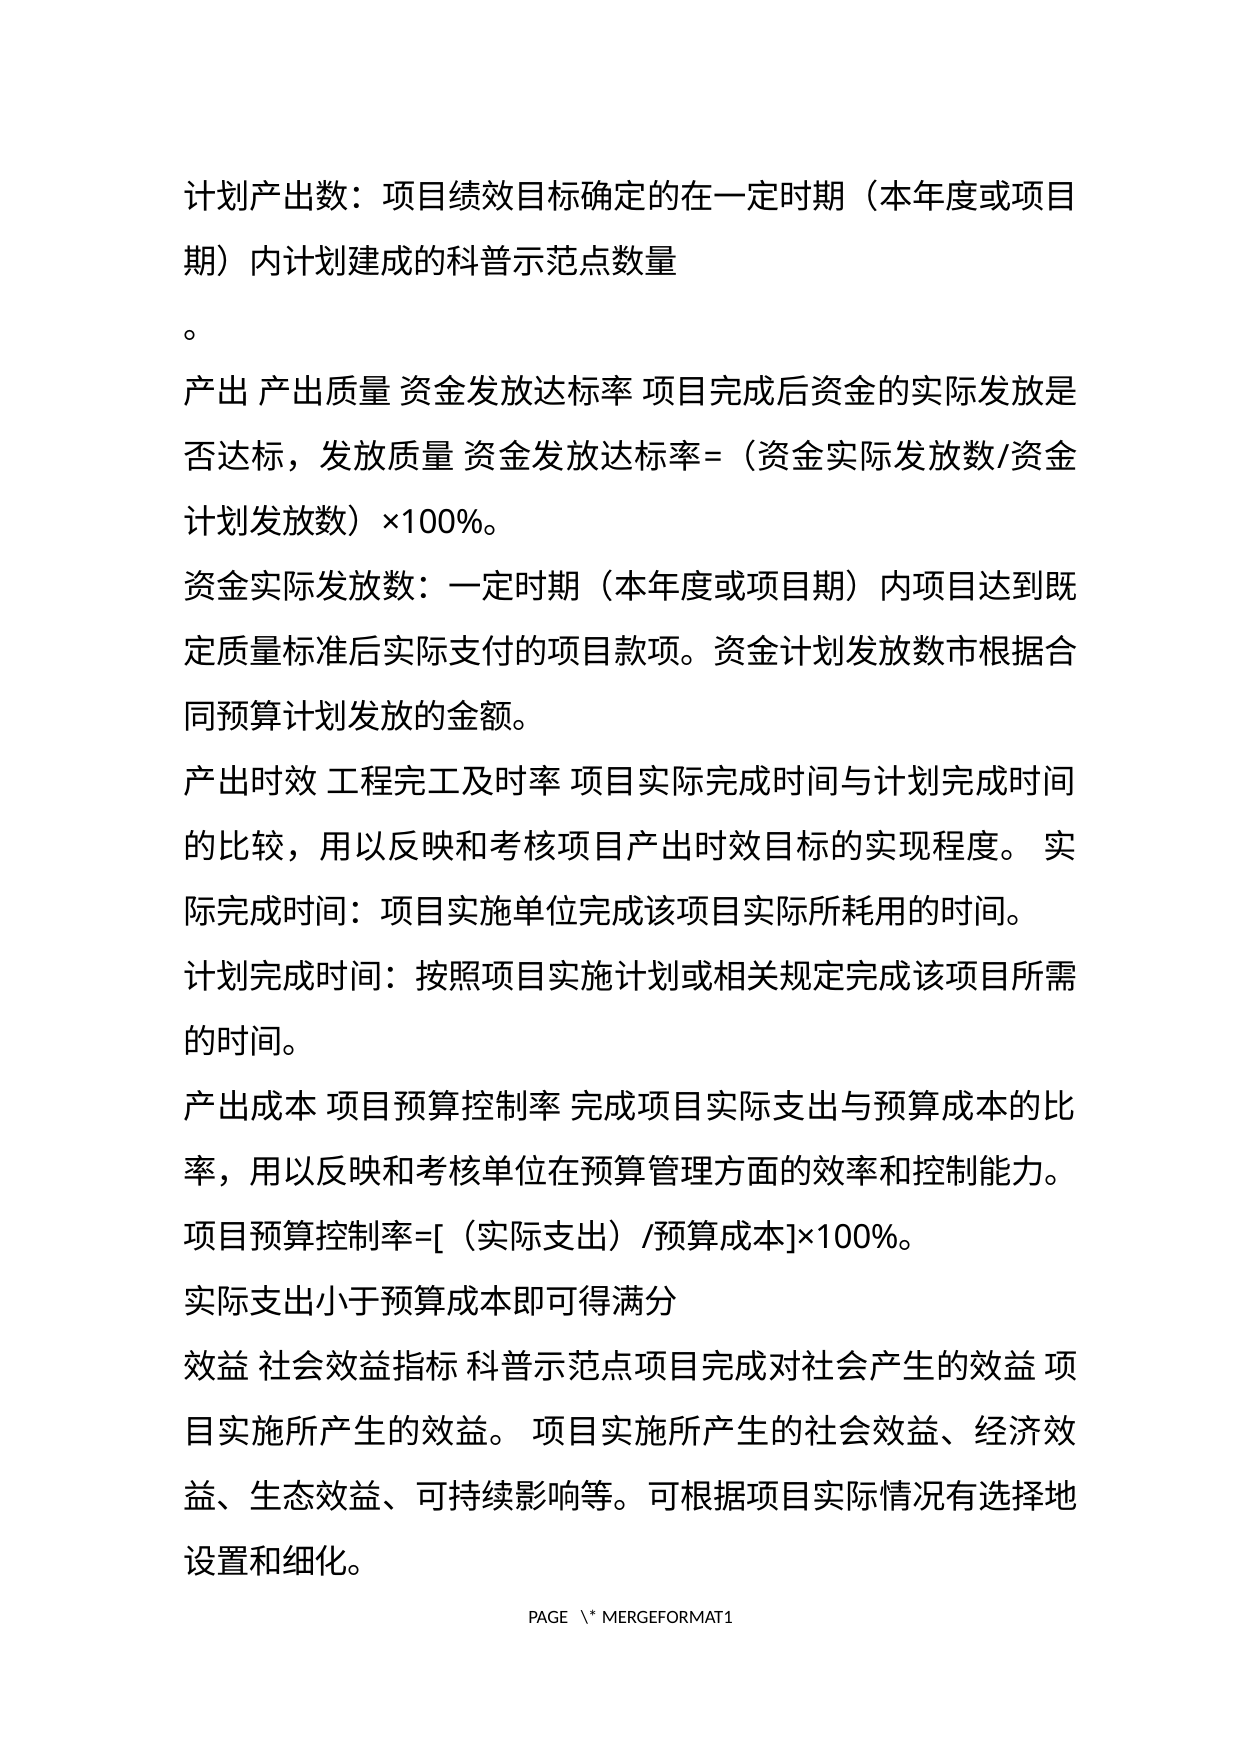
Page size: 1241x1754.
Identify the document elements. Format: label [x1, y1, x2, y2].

text [183, 162, 1078, 1592]
